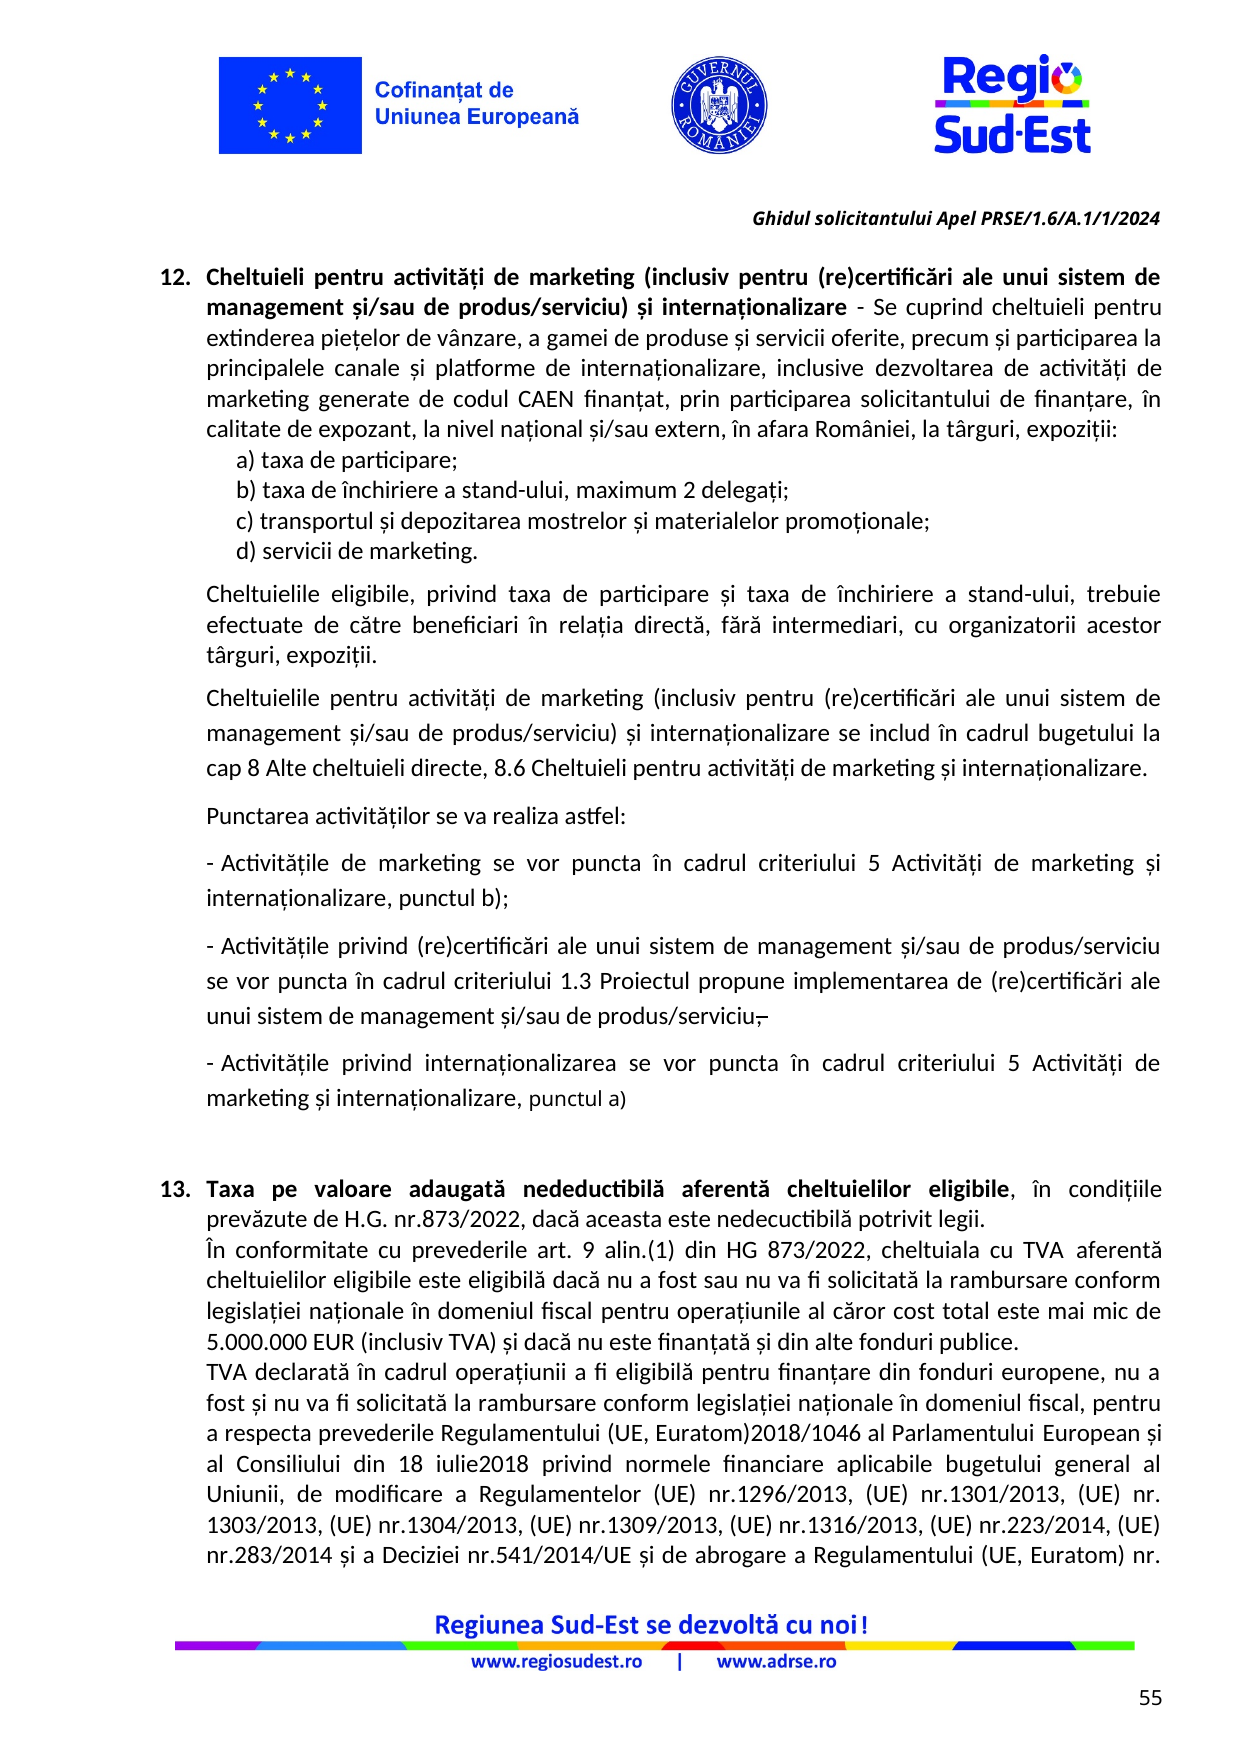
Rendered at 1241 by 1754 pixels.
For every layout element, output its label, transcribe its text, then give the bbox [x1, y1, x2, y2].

text În conformitate cu prevederile art. 9 alin.(1) din HG 873/2022, cheltuiala cu TVA aferentă cheltuielilor eligibile este eligibilă dacă nu a fost sau nu va fi solicitată la rambursare conform legislației naționale în domeniul fiscal pentru operațiunile al căror cost total este mai mic de 5.000.000 EUR (inclusiv TVA) și dacă nu este finanţată şi din alte fonduri publice. [206, 1234, 1162, 1356]
text Cheltuielile eligibile, privind taxa de participare și taxa de închiriere a stand-ului, trebuie efectuate de către beneficiari în relația directă, fără intermediari, cu organizatorii acestor târguri, expoziții. [206, 578, 1162, 670]
list Taxa pe valoare adaugată nedeductibilă aferentă cheltuielilor eligibile, în condițiile prevăzute de H.G. nr.873/2022, dacă aceasta este nedecuctibilă potrivit legii. [191, 1173, 1162, 1234]
list Activitățile privind internaționalizarea se vor puncta în cadrul criteriului 5 Activități de marketing și internaționalizare, punctul a) [206, 1048, 1162, 1113]
list Cheltuieli pentru activități de marketing (inclusiv pentru (re)certificări ale unui sistem de management și/sau de produs/serviciu) și internaționalizare - Se cuprind cheltuieli pentru extinderea piețelor de vânzare, a gamei de produse și servicii oferite, precum și participarea la principalele canale și platforme de internaționalizare, inclusive dezvoltarea de activități de marketing generate de codul CAEN finanțat, prin participarea solicitantului de finanțare, în calitate de expozant, la nivel național și/sau extern, în afara României, la târguri, expoziții: [191, 261, 1162, 444]
list Activitățile de marketing se vor puncta în cadrul criteriului 5 Activități de marketing și internaționalizare, punctul b); [206, 848, 1162, 913]
picture [218, 54, 1091, 155]
text b) taxa de închiriere a stand-ului, maximum 2 delegați; [236, 474, 1162, 505]
list Activitățile privind (re)certificări ale unui sistem de management și/sau de produs/serviciu se vor puncta în cadrul criteriului 1.3 Proiectul propune implementarea de (re)certificări ale unui sistem de management și/sau de produs/serviciu, [206, 930, 1162, 1031]
text a) taxa de participare; [236, 444, 1162, 474]
text d) servicii de marketing. [236, 536, 1162, 566]
text Punctarea activităților se va realiza astfel: [206, 800, 1162, 831]
text c) transportul și depozitarea mostrelor şi materialelor promoționale; [236, 505, 1162, 536]
picture [175, 1614, 1135, 1671]
text Cheltuielile pentru activități de marketing (inclusiv pentru (re)certificări ale unui sistem de management și/sau de produs/serviciu) și internaționalizare se includ în cadrul bugetului la cap 8 Alte cheltuieli directe, 8.6 Cheltuieli pentru activități de marketing și internaționalizare. [206, 683, 1162, 783]
